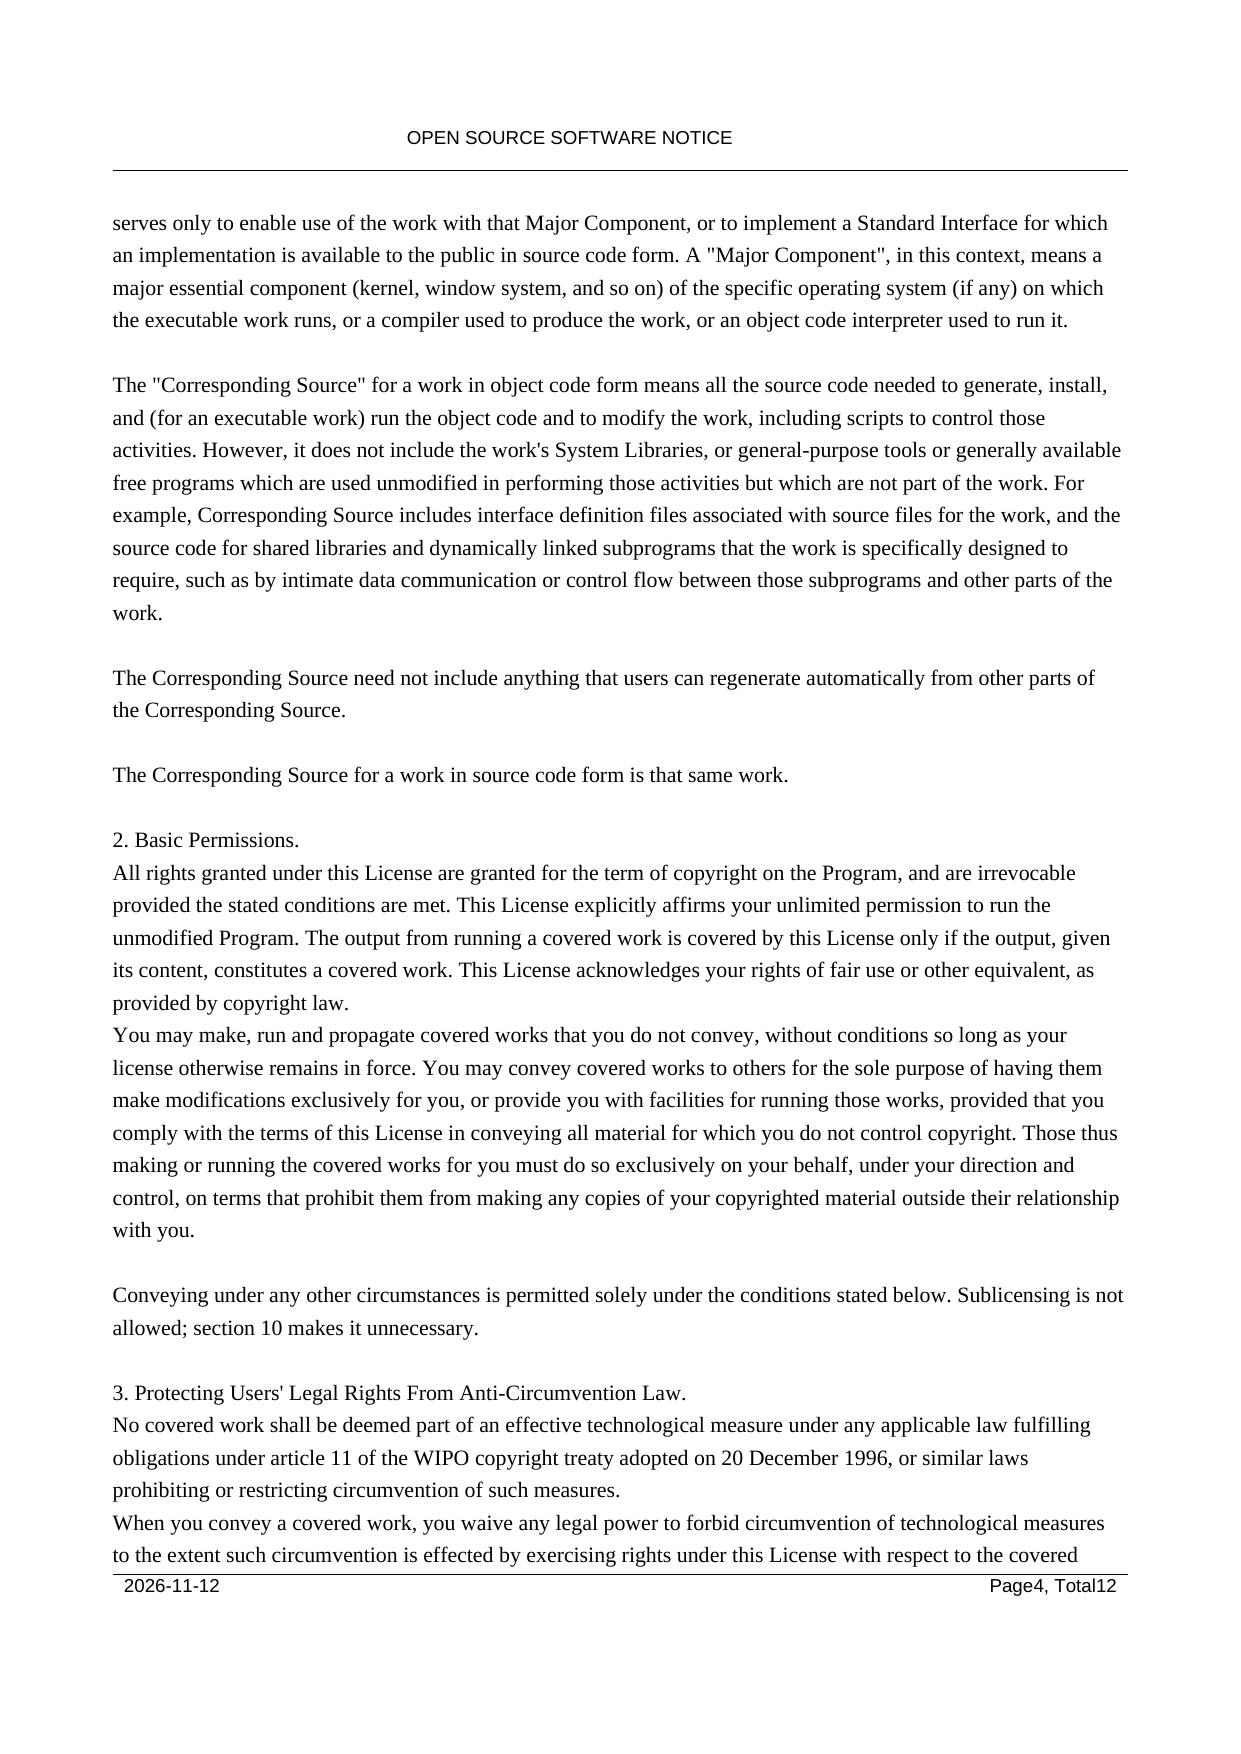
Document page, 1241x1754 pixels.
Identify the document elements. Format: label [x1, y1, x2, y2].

text [112, 206, 1128, 1571]
